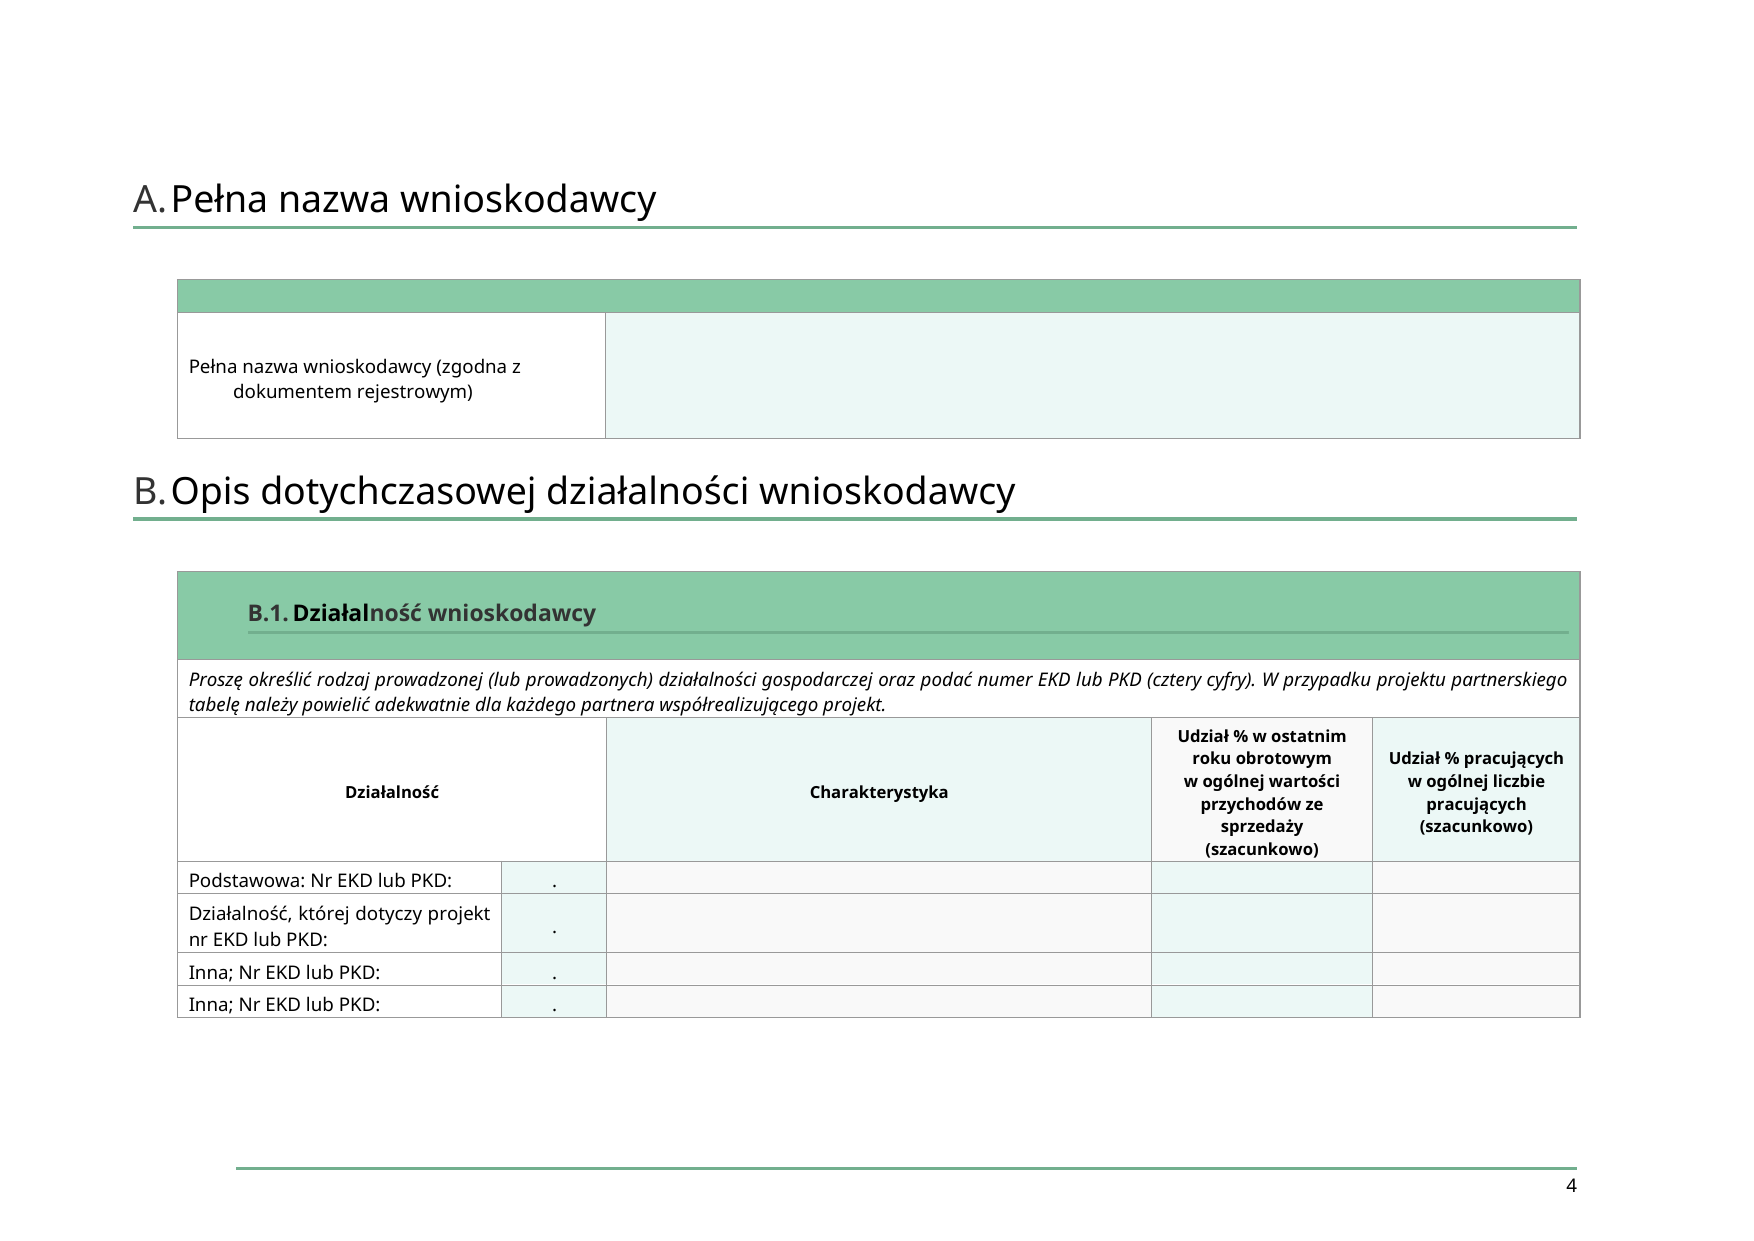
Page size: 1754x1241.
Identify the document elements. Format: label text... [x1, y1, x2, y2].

table_cell . [502, 862, 606, 893]
table_cell [607, 894, 1151, 952]
table_cell [607, 862, 1151, 893]
table_cell Udział % pracujących w ogólnej liczbie pracujących (szacunkowo) [1373, 718, 1579, 861]
table_cell [606, 313, 1579, 438]
table_cell [1373, 953, 1579, 984]
table_cell Pełna nazwa wnioskodawcy (zgodna z dokumentem rejestrowym) [178, 313, 605, 438]
table_cell [607, 986, 1151, 1017]
table_cell [607, 953, 1151, 984]
table_cell [1373, 894, 1579, 952]
table_cell Udział % w ostatnim roku obrotowym w ogólnej wartości przychodów ze sprzedaży (szacunkowo) [1152, 718, 1372, 861]
table_cell Działalność, której dotyczy projekt nr EKD lub PKD: [178, 894, 501, 952]
subtitle Opis dotychczasowej działalności wnioskodawcy [133, 464, 1577, 517]
table_cell . [502, 986, 606, 1017]
table_cell . [502, 894, 606, 952]
table_cell [1152, 862, 1372, 893]
table_cell Podstawowa: Nr EKD lub PKD: [178, 862, 501, 893]
table_cell [1373, 986, 1579, 1017]
table_cell Proszę określić rodzaj prowadzonej (lub prowadzonych) działalności gospodarczej oraz podać numer EKD lub PKD (cztery cyfry). W przypadku projektu partnerskiego tabelę należy powielić adekwatnie dla każdego partnera współrealizującego projekt. [178, 660, 1579, 717]
table_cell Inna; Nr EKD lub PKD: [178, 986, 501, 1017]
table_cell Charakterystyka [607, 718, 1151, 861]
table_cell [1373, 862, 1579, 893]
table_cell [1152, 894, 1372, 952]
table_cell Działalność [178, 718, 606, 861]
table_cell [1152, 986, 1372, 1017]
table_header Działalność wnioskodawcy [178, 572, 1579, 659]
table_cell [1152, 953, 1372, 984]
table_header [178, 280, 1579, 312]
table_cell . [502, 953, 606, 984]
subtitle Pełna nazwa wnioskodawcy [133, 173, 1577, 226]
table_cell Inna; Nr EKD lub PKD: [178, 953, 501, 984]
